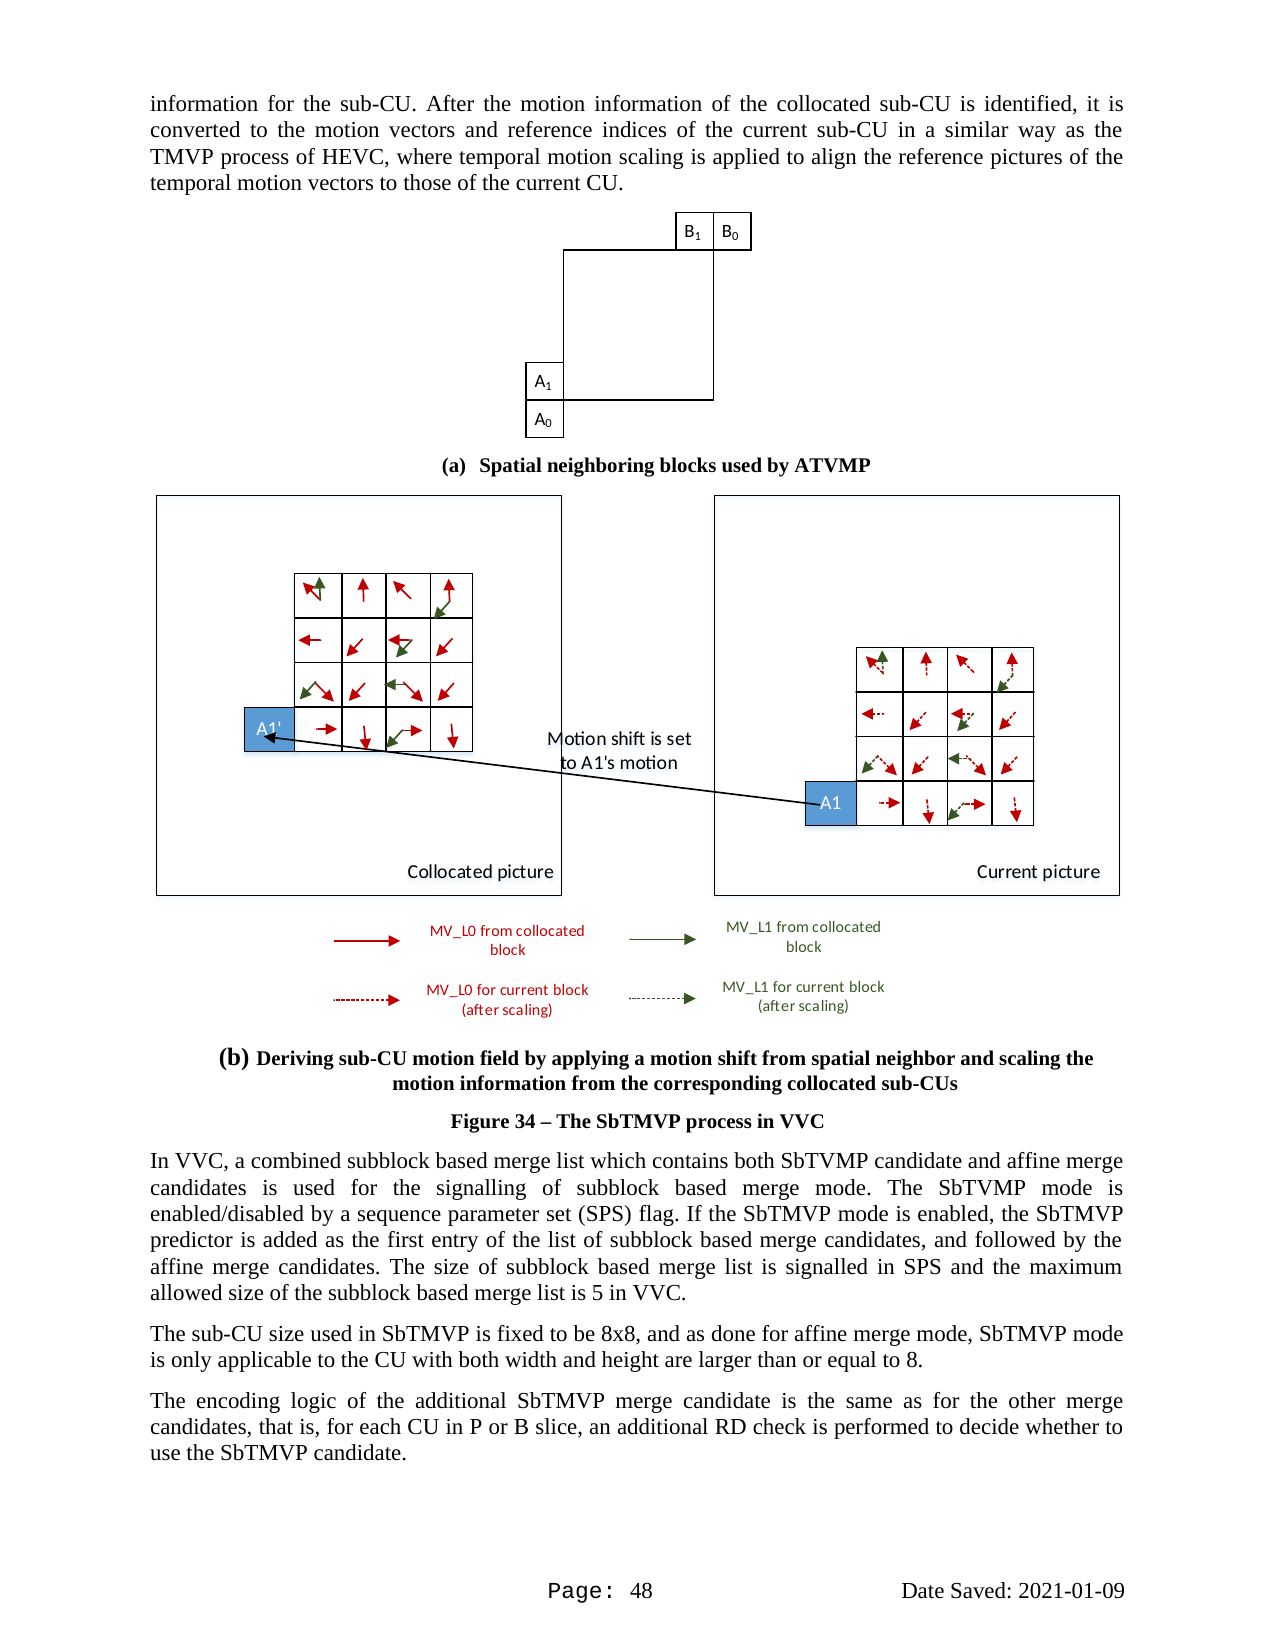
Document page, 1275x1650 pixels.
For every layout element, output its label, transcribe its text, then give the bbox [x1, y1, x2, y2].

text The sub-CU size used in SbTMVP is fixed to be 8x8, and as done for affine merge mode, SbTMVP mode is only applicable to the CU with both width and height are larger than or equal to 8. [150, 1320, 1125, 1372]
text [150, 90, 1125, 195]
list Spatial neighboring blocks used by ATVMP [187, 453, 1125, 477]
text In VVC, a combined subblock based merge list which contains both SbTVMP candidate and affine merge candidates is used for the signalling of subblock based merge mode. The SbTVMP mode is enabled/disabled by a sequence parameter set (SPS) flag. If the SbTMVP mode is enabled, the SbTMVP predictor is added as the first entry of the list of subblock based merge candidates, and followed by the affine merge candidates. The size of subblock based merge list is signalled in SPS and the maximum allowed size of the subblock based merge list is 5 in VVC. [150, 1147, 1125, 1306]
list Deriving sub-CU motion field by applying a motion shift from spatial neighbor and scaling the motion information from the corresponding collocated sub-CUs [187, 1042, 1125, 1095]
text The encoding logic of the additional SbTMVP merge candidate is the same as for the other merge candidates, that is, for each CU in P or B slice, an additional RD check is performed to decide whether to use the SbTMVP candidate. [150, 1387, 1125, 1466]
